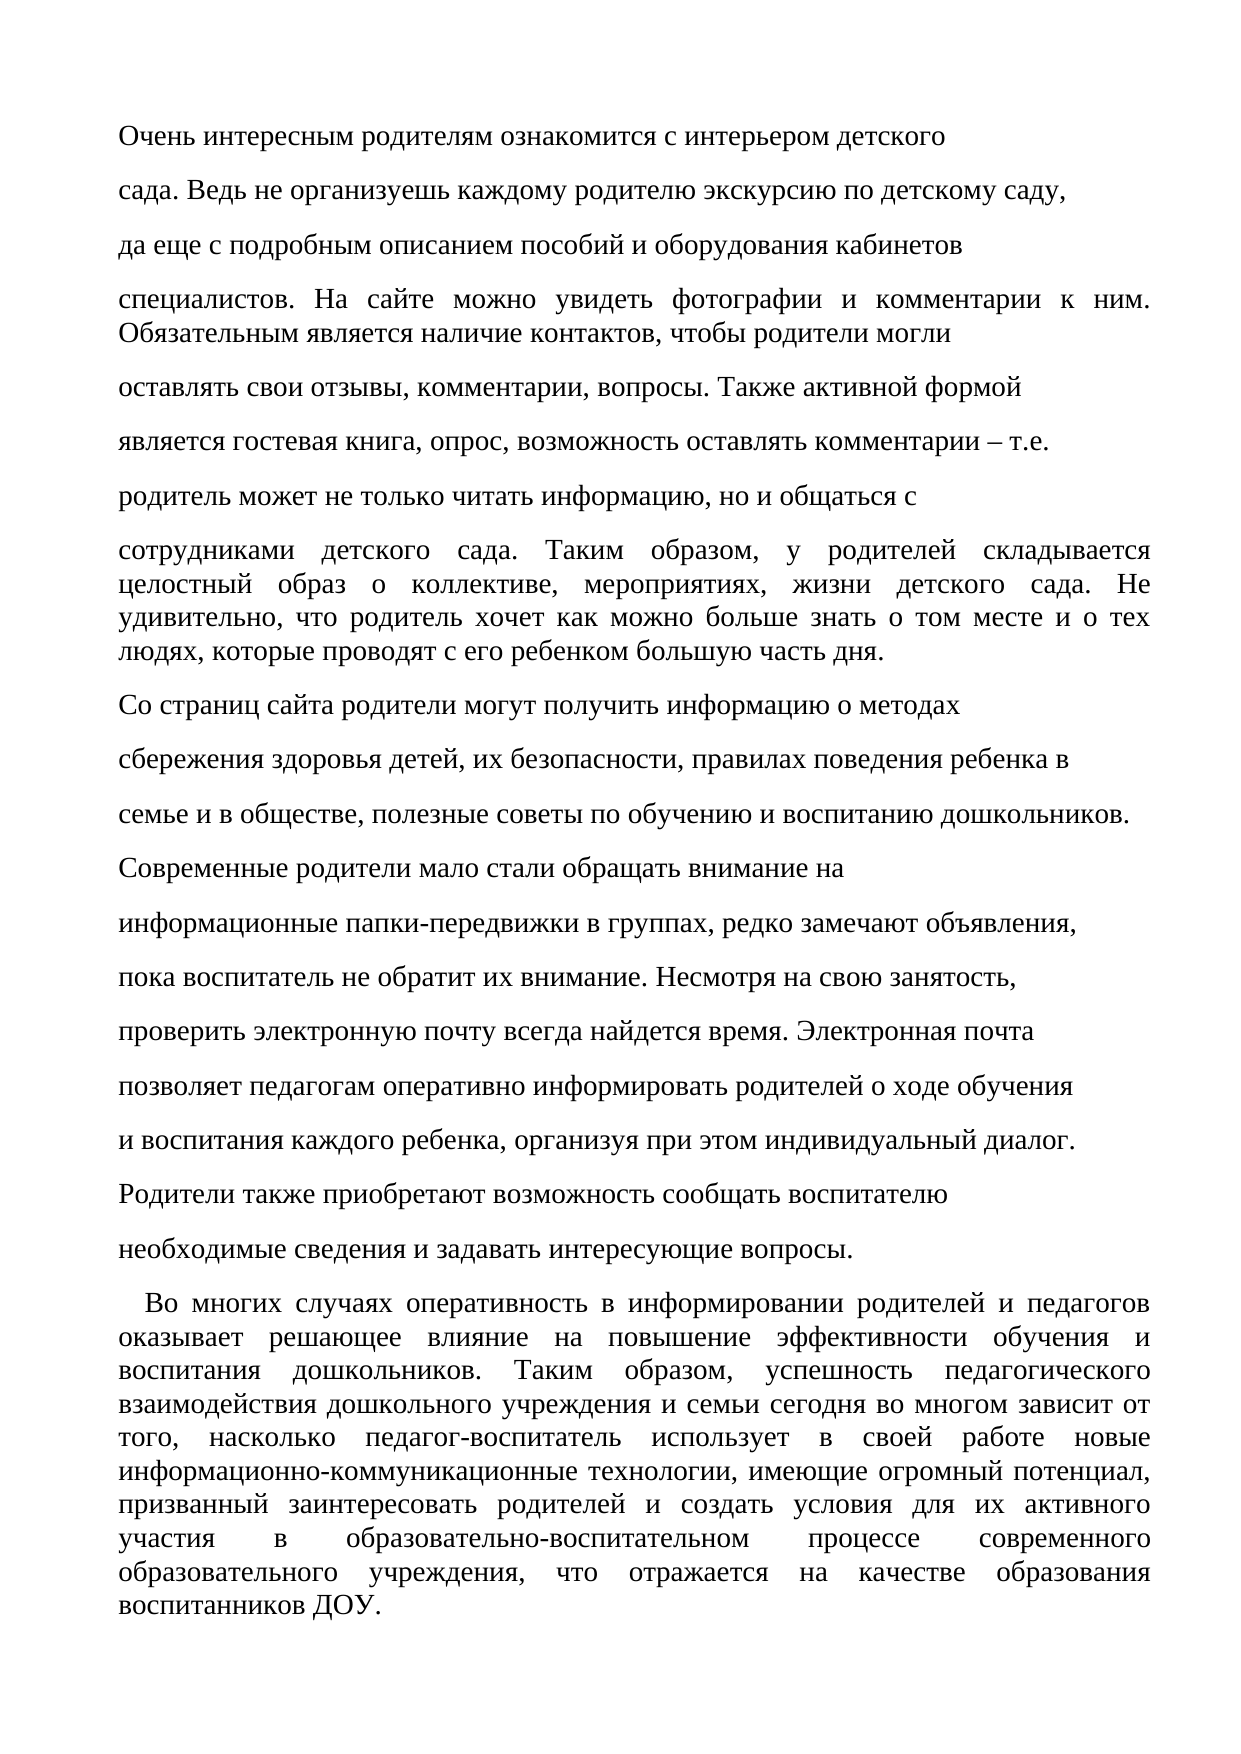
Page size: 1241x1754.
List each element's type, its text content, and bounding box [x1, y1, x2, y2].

text специалистов. На сайте можно увидеть фотографии и комментарии к ним. Обязательным является наличие контактов, чтобы родители могли [118, 281, 1152, 348]
text и воспитания каждого ребенка, организуя при этом индивидуальный диалог. [118, 1122, 1152, 1156]
text сбережения здоровья детей, их безопасности, правилах поведения ребенка в [118, 742, 1152, 775]
text оставлять свои отзывы, комментарии, вопросы. Также активной формой [118, 369, 1152, 403]
text Современные родители мало стали обращать внимание на [118, 850, 1152, 884]
text Родители также приобретают возможность сообщать воспитателю [118, 1177, 1152, 1210]
text позволяет педагогам оперативно информировать родителей о ходе обучения [118, 1068, 1152, 1101]
text сотрудниками детского сада. Таким образом, у родителей складывается целостный образ о коллективе, мероприятиях, жизни детского сада. Не удивительно, что родитель хочет как можно больше знать о том месте и о тех людях, которые проводят с его ребенком большую часть дня. [118, 532, 1152, 666]
text Очень интересным родителям ознакомится с интерьером детского [118, 118, 1152, 152]
text проверить электронную почту всегда найдется время. Электронная почта [118, 1013, 1152, 1047]
text пока воспитатель не обратит их внимание. Несмотря на свою занятость, [118, 959, 1152, 993]
text необходимые сведения и задавать интересующие вопросы. [118, 1231, 1152, 1264]
text да еще с подробным описанием пособий и оборудования кабинетов [118, 227, 1152, 260]
text родитель может не только читать информацию, но и общаться с [118, 478, 1152, 511]
text сада. Ведь не организуешь каждому родителю экскурсию по детскому саду, [118, 172, 1152, 206]
text Со страниц сайта родители могут получить информацию о методах [118, 687, 1152, 721]
text семье и в обществе, полезные советы по обучению и воспитанию дошкольников. [118, 796, 1152, 829]
text является гостевая книга, опрос, возможность оставлять комментарии – т.е. [118, 423, 1152, 457]
text Во многих случаях оперативность в информировании родителей и педагогов оказывает решающее влияние на повышение эффективности обучения и воспитания дошкольников. Таким образом, успешность педагогического взаимодействия дошкольного учреждения и семьи сегодня во многом зависит от того, насколько педагог-воспитатель использует в своей работе новые информационно-коммуникационные технологии, имеющие огромный потенциал, призванный заинтересовать родителей и создать условия для их активного участия в образовательно-воспитательном процессе современного образовательного учреждения, что отражается на качестве образования воспитанников ДОУ. [118, 1285, 1152, 1621]
text информационные папки-передвижки в группах, редко замечают объявления, [118, 905, 1152, 938]
